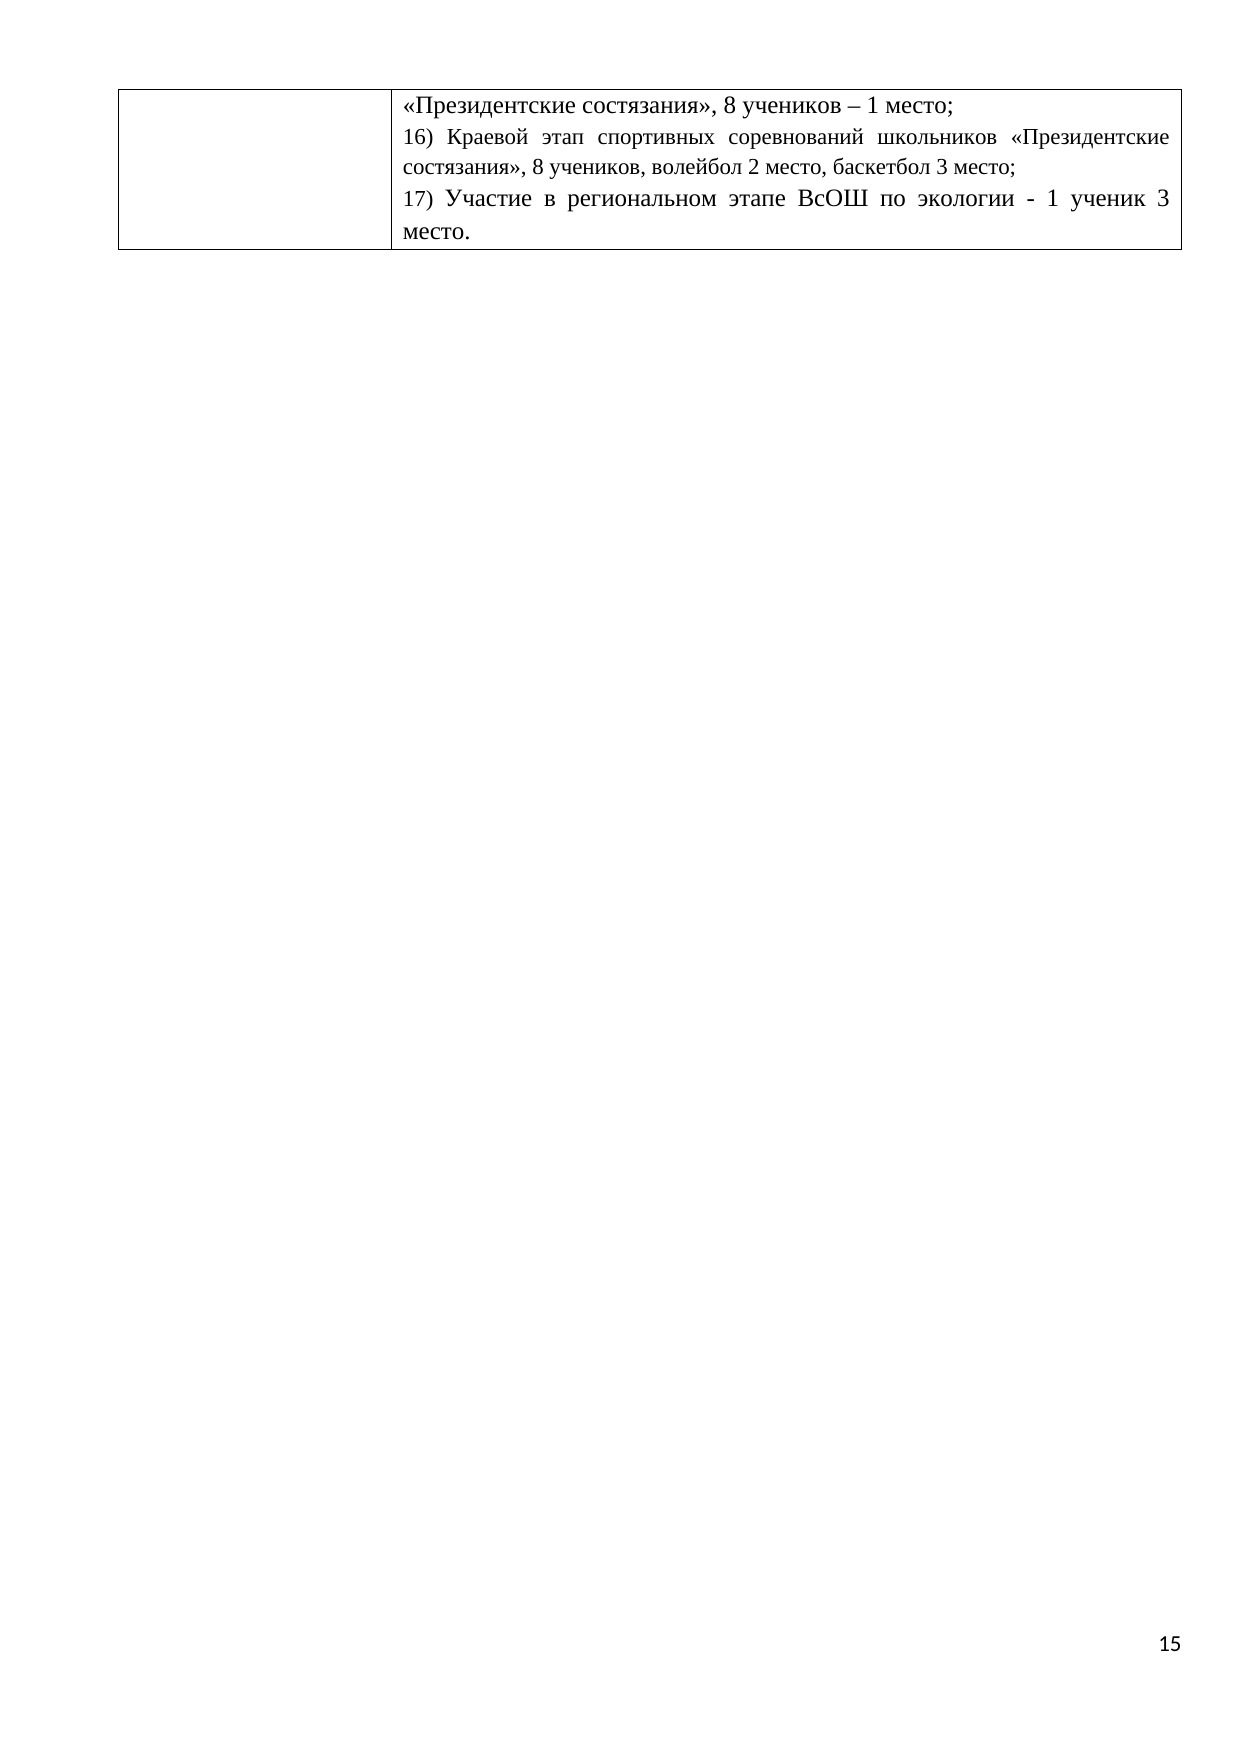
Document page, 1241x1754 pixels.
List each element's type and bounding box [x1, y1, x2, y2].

table_cell [119, 90, 391, 249]
table_cell [392, 90, 1181, 249]
